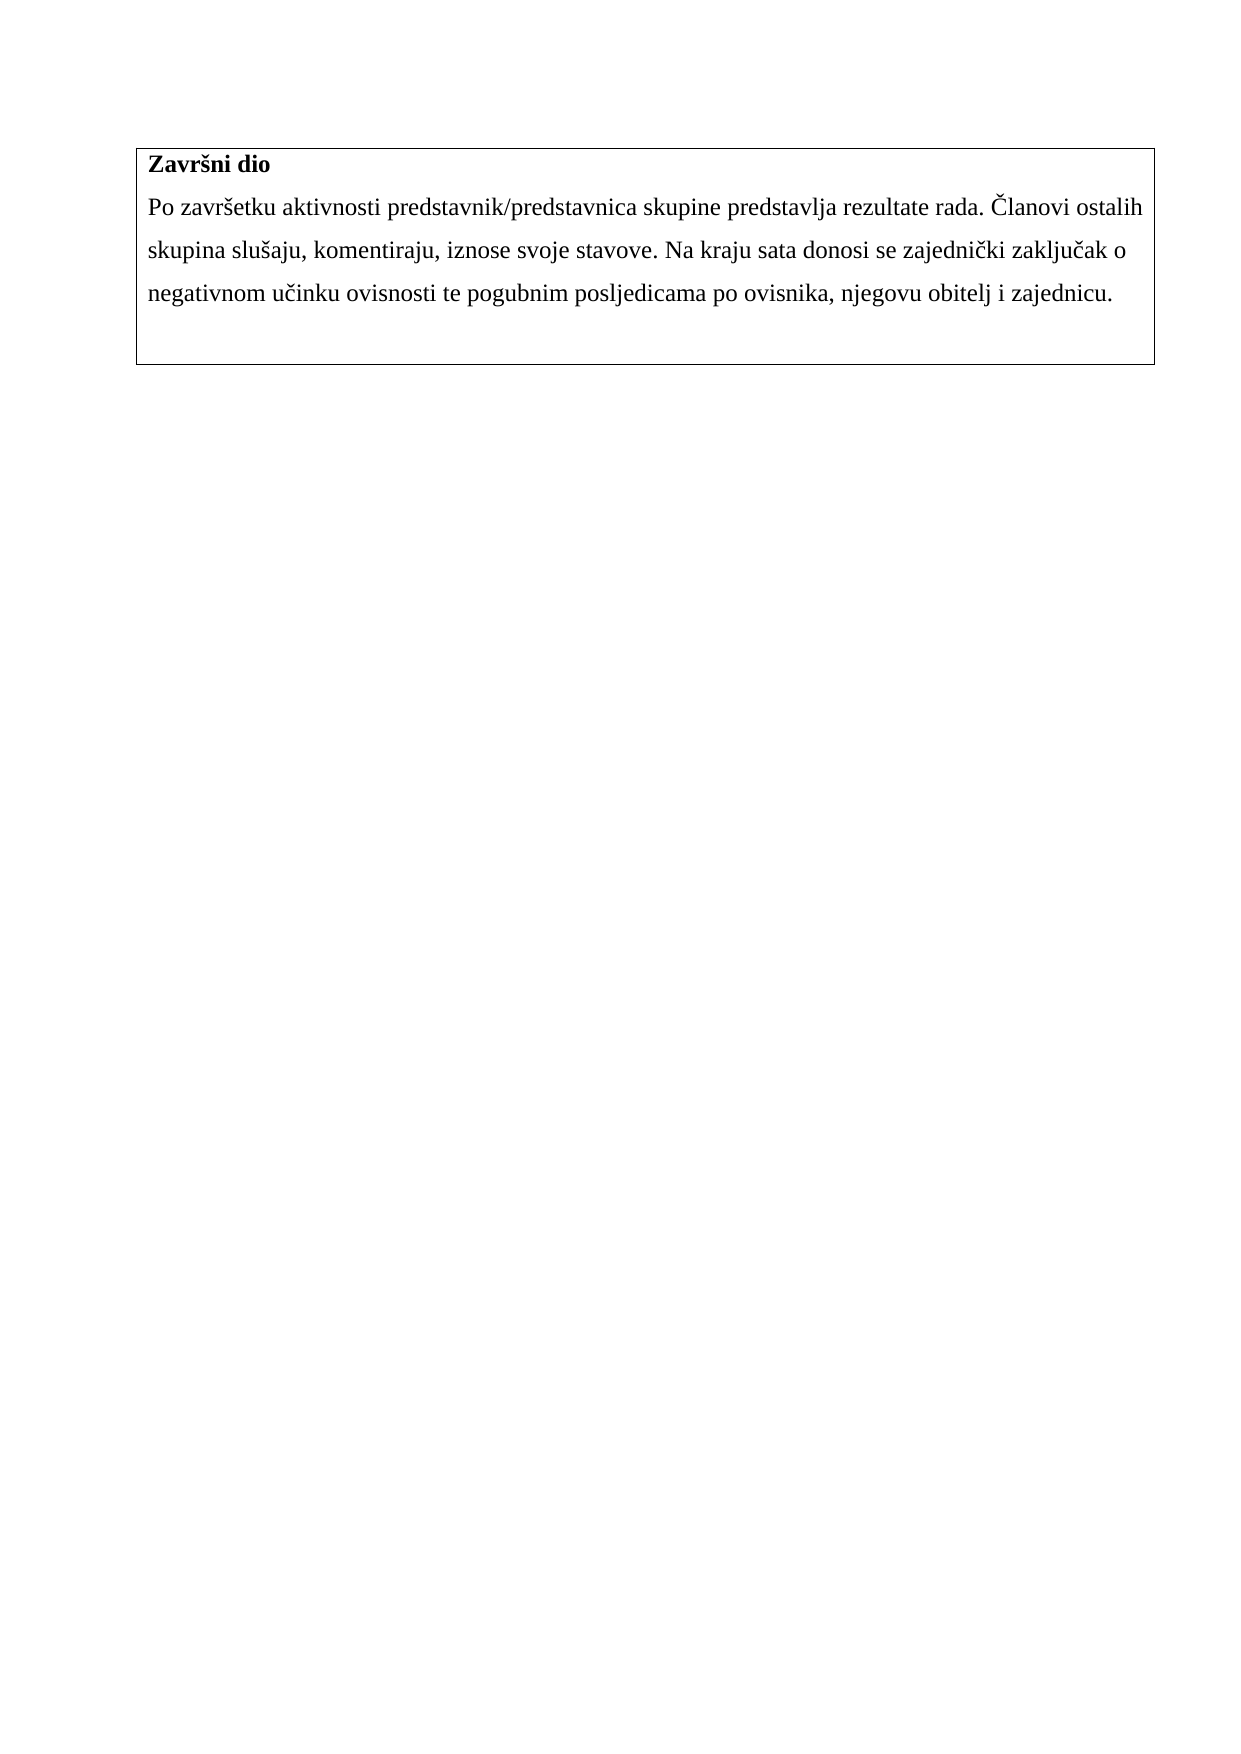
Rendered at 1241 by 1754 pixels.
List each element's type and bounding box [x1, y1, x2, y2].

table_cell [137, 149, 1154, 364]
